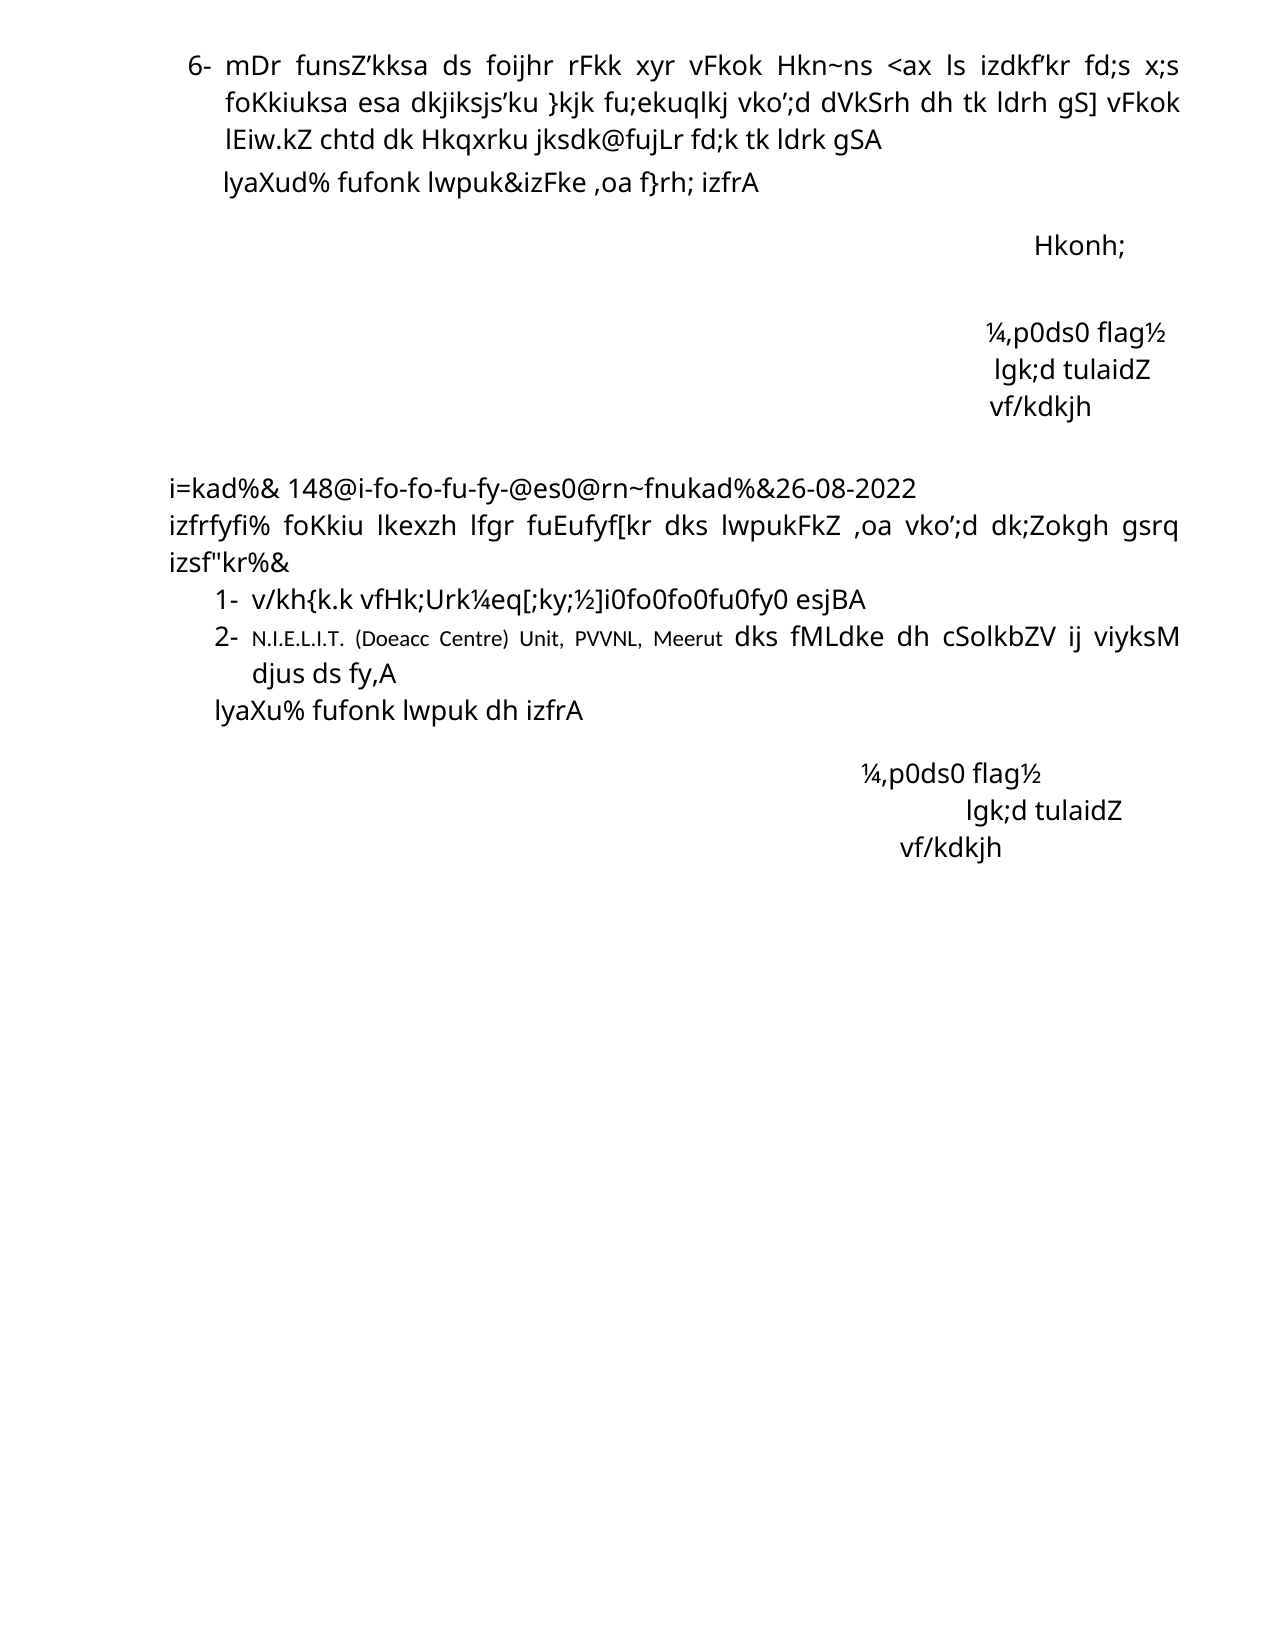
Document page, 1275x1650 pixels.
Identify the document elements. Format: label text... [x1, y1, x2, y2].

text Hkonh; [825, 226, 1181, 263]
list v/kh{k.k vfHk;Urk¼eq[;ky;½]i0fo0fo0fu0fy0 esjBA [214, 581, 1181, 617]
text izfrfyfi% foKkiu lkexzh lfgr fuEufyf[kr dks lwpukFkZ ,oa vko’;d dk;Zokgh gsrq izsf"kr%& [169, 507, 1181, 581]
list mDr funsZ’kksa ds foijhr rFkk xyr vFkok Hkn~ns <ax ls izdkf’kr fd;s x;s foKkiuksa esa dkjiksjs’ku }kjk fu;ekuqlkj vko’;d dVkSrh dh tk ldrh gS] vFkok lEiw.kZ chtd dk Hkqxrku jksdk@fujLr fd;k tk ldrk gSA [187, 47, 1181, 157]
text i=kad%& 148@i-fo-fo-fu-fy-@es0@rn~fnukad%&26-08-2022 [169, 470, 1181, 507]
text lgk;d tulaidZ vf/kdkjh [900, 351, 1181, 424]
text ¼,p0ds0 flag½ [900, 314, 1181, 351]
list N.I.E.L.I.T. (Doeacc Centre) Unit, PVVNL, Meerut dks fMLdke dh cSolkbZV ij viyksM djus ds fy,A [214, 617, 1181, 691]
text lyaXu% fufonk lwpuk dh izfrA [214, 691, 1201, 728]
text ¼,p0ds0 flag½ [150, 754, 1181, 791]
text lgk;d tulaidZ vf/kdkjh [900, 791, 1181, 865]
text lyaXud% fufonk lwpuk&izFke ,oa f}rh; izfrA [187, 163, 1181, 200]
